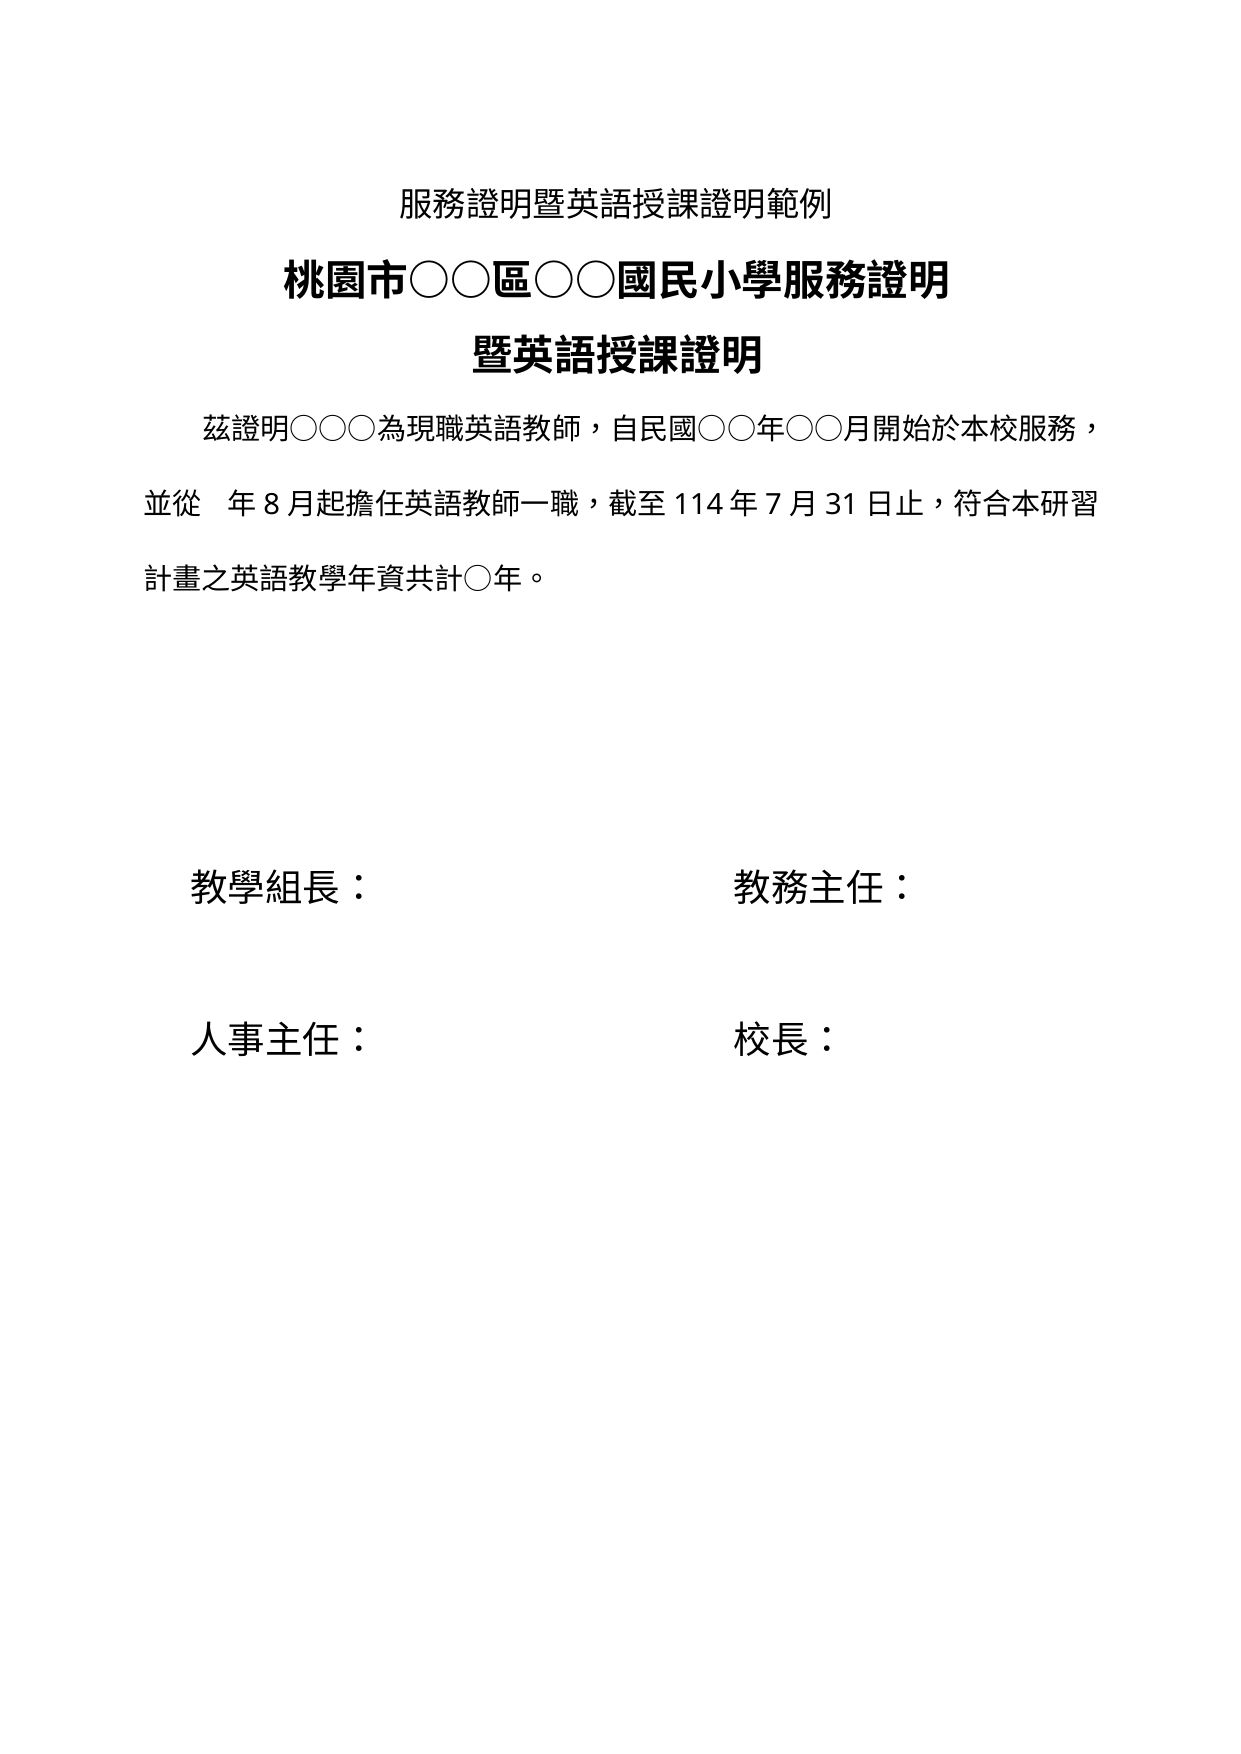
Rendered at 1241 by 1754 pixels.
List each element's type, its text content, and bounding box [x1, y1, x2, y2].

text 桃園市○○區○○國民小學服務證明 [187, 239, 1046, 314]
text 暨英語授課證明 [187, 314, 1046, 389]
text 茲證明○○○為現職英語教師，自民國○○年○○月開始於本校服務，並從 年 8 月起擔任英語教師一職，截至 114年 7 月 31 日止，符合本研習計畫之英語教學年資共計○年。 [143, 389, 1103, 614]
text 服務證明暨英語授課證明範例 [128, 164, 1103, 239]
text 教學組長： 教務主任： [190, 848, 1103, 923]
text 人事主任： 校長： [190, 999, 1103, 1074]
